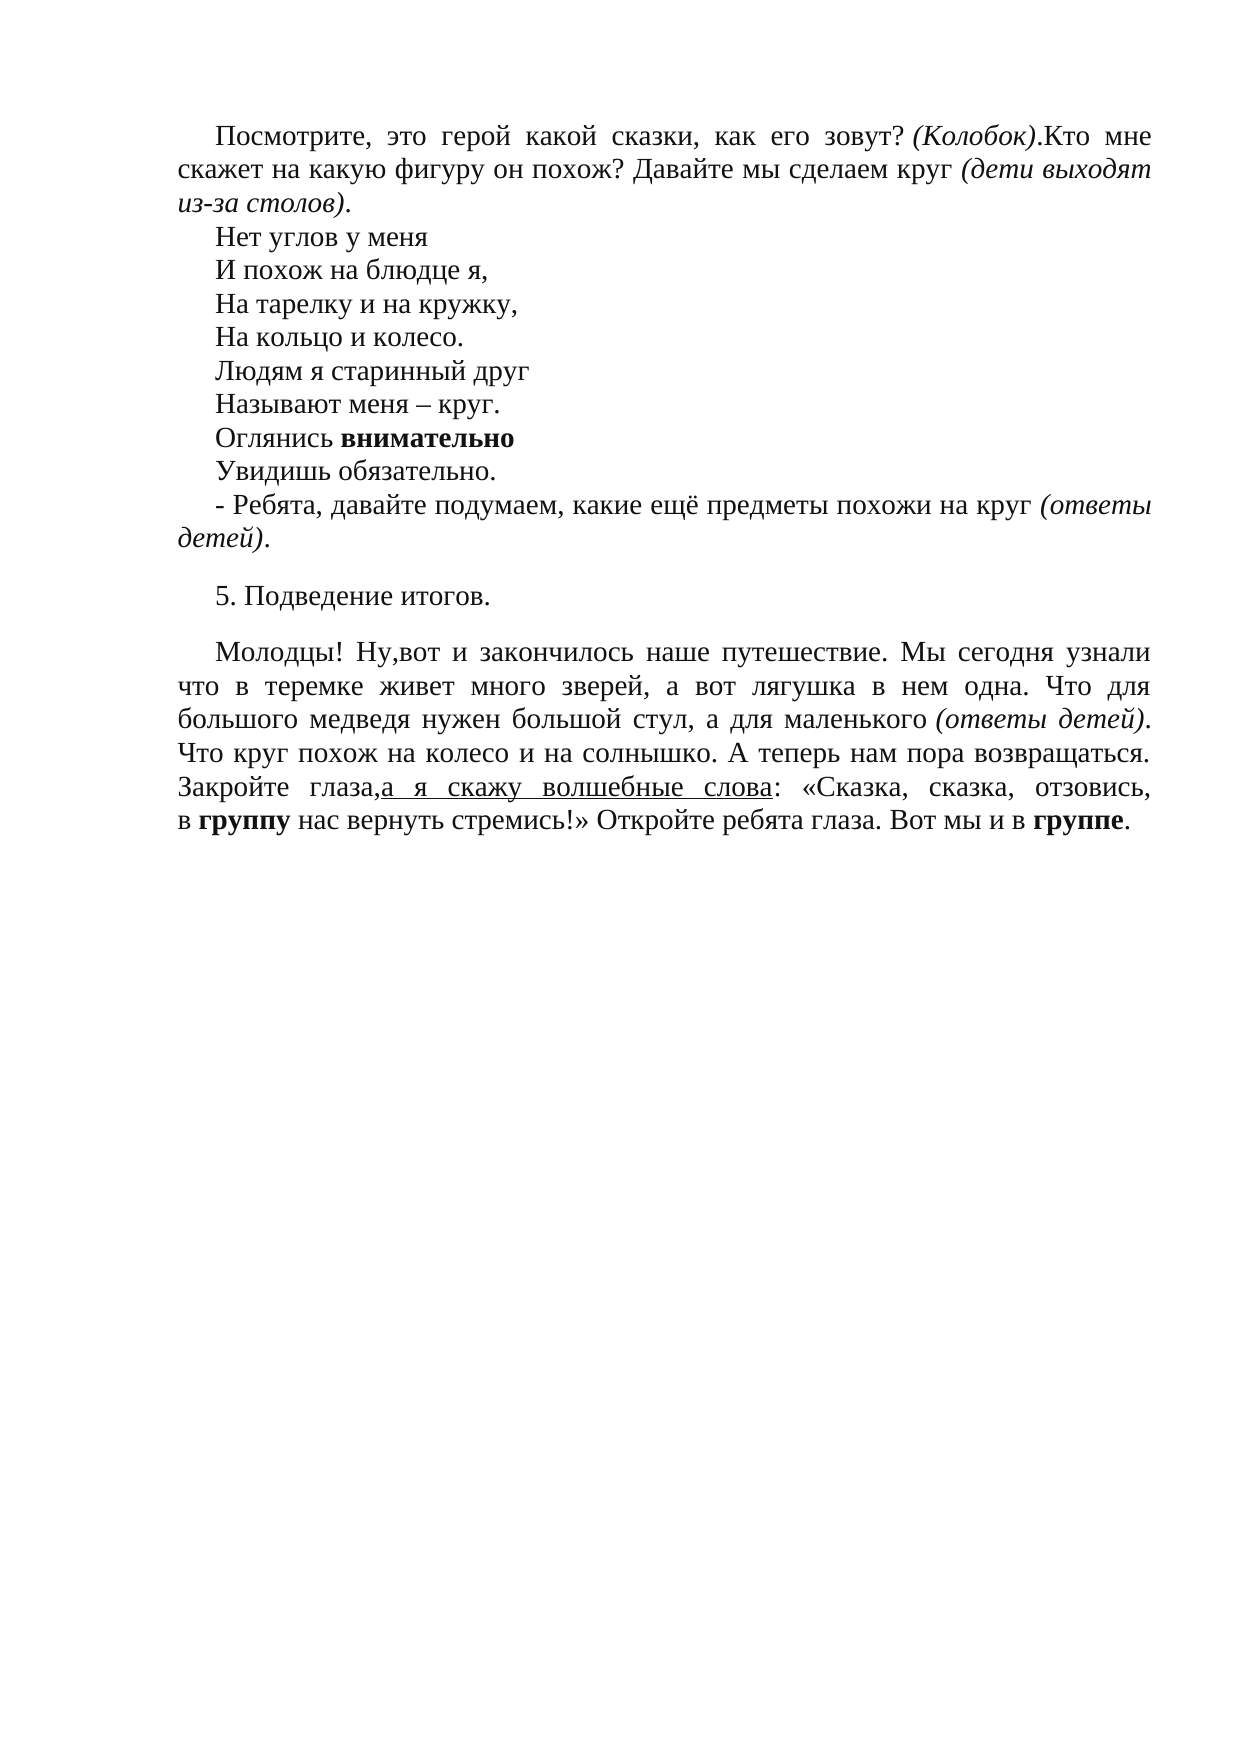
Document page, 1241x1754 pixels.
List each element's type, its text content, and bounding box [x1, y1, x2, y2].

text Людям я старинный друг [177, 353, 1152, 386]
text Посмотрите, это герой какой сказки, как его зовут? (Колобок).Кто мне скажет на какую фигуру он похож? Давайте мы сделаем круг (дети выходят из-за столов). [177, 118, 1152, 219]
text И похож на блюдце я, [177, 252, 1152, 286]
text На тарелку и на кружку, [177, 286, 1152, 319]
text 5. Подведение итогов. [177, 578, 1152, 611]
text Называют меня – круг. [177, 386, 1152, 420]
text Нет углов у меня [177, 219, 1152, 252]
text На кольцо и колесо. [177, 319, 1152, 353]
text Оглянись внимательно [177, 420, 1152, 453]
text Увидишь обязательно. [177, 453, 1152, 487]
text Молодцы! Ну,вот и закончилось наше путешествие. Мы сегодня узнали что в теремке живет много зверей, а вот лягушка в нем одна. Что для большого медведя нужен большой стул, а для маленького (ответы детей). Что круг похож на колесо и на солнышко. А теперь нам пора возвращаться. Закройте глаза,а я скажу волшебные слова: «Сказка, сказка, отзовись, в группу нас вернуть стремись!» Откройте ребята глаза. Вот мы и в группе. [177, 634, 1152, 836]
text - Ребята, давайте подумаем, какие ещё предметы похожи на круг (ответы детей). [177, 487, 1152, 554]
